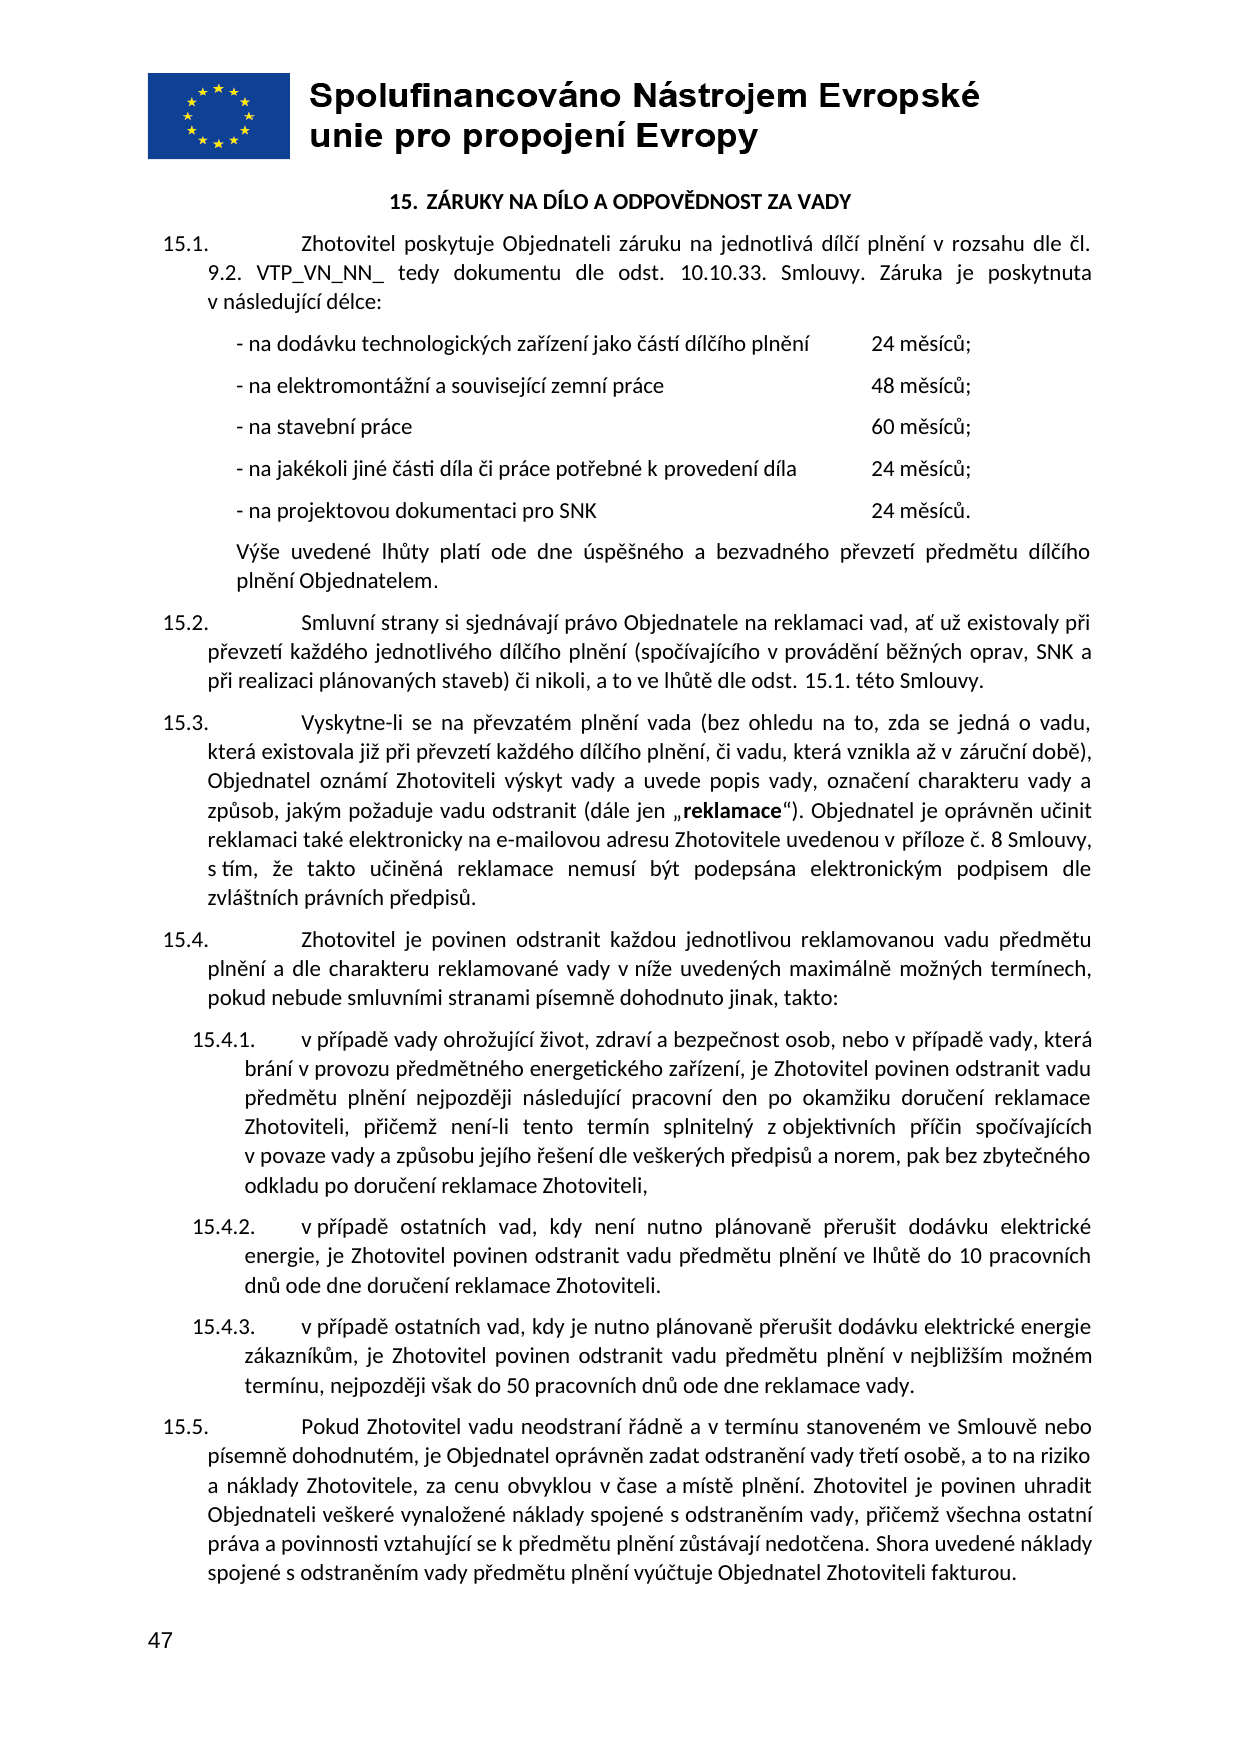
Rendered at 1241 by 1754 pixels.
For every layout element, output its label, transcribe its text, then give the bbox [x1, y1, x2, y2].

list v případě ostatních vad, kdy je nutno plánovaně přerušit dodávku elektrické energie zákazníkům, je Zhotovitel povinen odstranit vadu předmětu plnění v nejbližším možném termínu, nejpozději však do 50 pracovních dnů ode dne reklamace vady. [192, 1311, 1093, 1399]
list Smluvní strany si sjednávají právo Objednatele na reklamaci vad, ať už existovaly při převzetí každého jednotlivého dílčího plnění (spočívajícího v provádění běžných oprav, SNK a při realizaci plánovaných staveb) či nikoli, a to ve lhůtě dle odst. 15.1. této Smlouvy. [162, 607, 1093, 695]
text Výše uvedené lhůty platí ode dne úspěšného a bezvadného převzetí předmětu dílčího plnění Objednatelem. [236, 536, 1093, 595]
text - na dodávku technologických zařízení jako částí dílčího plnění 24 měsíců; [236, 328, 1093, 357]
list Zhotovitel poskytuje Objednateli záruku na jednotlivá dílčí plnění v rozsahu dle čl. 9.2. VTP_VN_NN_ tedy dokumentu dle odst. 10.10.3. Smlouvy. Záruka je poskytnuta v následující délce: [162, 228, 1093, 316]
list v případě vady ohrožující život, zdraví a bezpečnost osob, nebo v případě vady, která brání v provozu předmětného energetického zařízení, je Zhotovitel povinen odstranit vadu předmětu plnění nejpozději následující pracovní den po okamžiku doručení reklamace Zhotoviteli, přičemž není-li tento termín splnitelný z objektivních příčin spočívajících v povaze vady a způsobu jejího řešení dle veškerých předpisů a norem, pak bez zbytečného odkladu po doručení reklamace Zhotoviteli, [192, 1024, 1093, 1199]
list Zhotovitel je povinen odstranit každou jednotlivou reklamovanou vadu předmětu plnění a dle charakteru reklamované vady v níže uvedených maximálně možných termínech, pokud nebude smluvními stranami písemně dohodnuto jinak, takto: [162, 924, 1093, 1011]
text - na elektromontážní a související zemní práce 48 měsíců; [236, 370, 1093, 399]
list v případě ostatních vad, kdy není nutno plánovaně přerušit dodávku elektrické energie, je Zhotovitel povinen odstranit vadu předmětu plnění ve lhůtě do 10 pracovních dnů ode dne doručení reklamace Zhotoviteli. [192, 1211, 1093, 1299]
text - na projektovou dokumentaci pro SNK 24 měsíců. [236, 495, 1093, 524]
list Záruky NA dílo a Odpovědnost za vady [148, 186, 1093, 216]
list Vyskytne-li se na převzatém plnění vada (bez ohledu na to, zda se jedná o vadu, která existovala již při převzetí každého dílčího plnění, či vadu, která vznikla až v záruční době), Objednatel oznámí Zhotoviteli výskyt vady a uvede popis vady, označení charakteru vady a způsob, jakým požaduje vadu odstranit (dále jen „reklamace“). Objednatel je oprávněn učinit reklamaci také elektronicky na e-mailovou adresu Zhotovitele uvedenou v příloze č. 8 Smlouvy, s tím, že takto učiněná reklamace nemusí být podepsána elektronickým podpisem dle zvláštních právních předpisů. [162, 707, 1093, 911]
list Pokud Zhotovitel vadu neodstraní řádně a v termínu stanoveném ve Smlouvě nebo písemně dohodnutém, je Objednatel oprávněn zadat odstranění vady třetí osobě, a to na riziko a náklady Zhotovitele, za cenu obvyklou v čase a místě plnění. Zhotovitel je povinen uhradit Objednateli veškeré vynaložené náklady spojené s odstraněním vady, přičemž všechna ostatní práva a povinnosti vztahující se k předmětu plnění zůstávají nedotčena. Shora uvedené náklady spojené s odstraněním vady předmětu plnění vyúčtuje Objednatel Zhotoviteli fakturou. [162, 1411, 1093, 1586]
text - na jakékoli jiné části díla či práce potřebné k provedení díla 24 měsíců; [236, 453, 1093, 482]
picture [147, 73, 991, 160]
text - na stavební práce 60 měsíců; [236, 411, 1093, 441]
